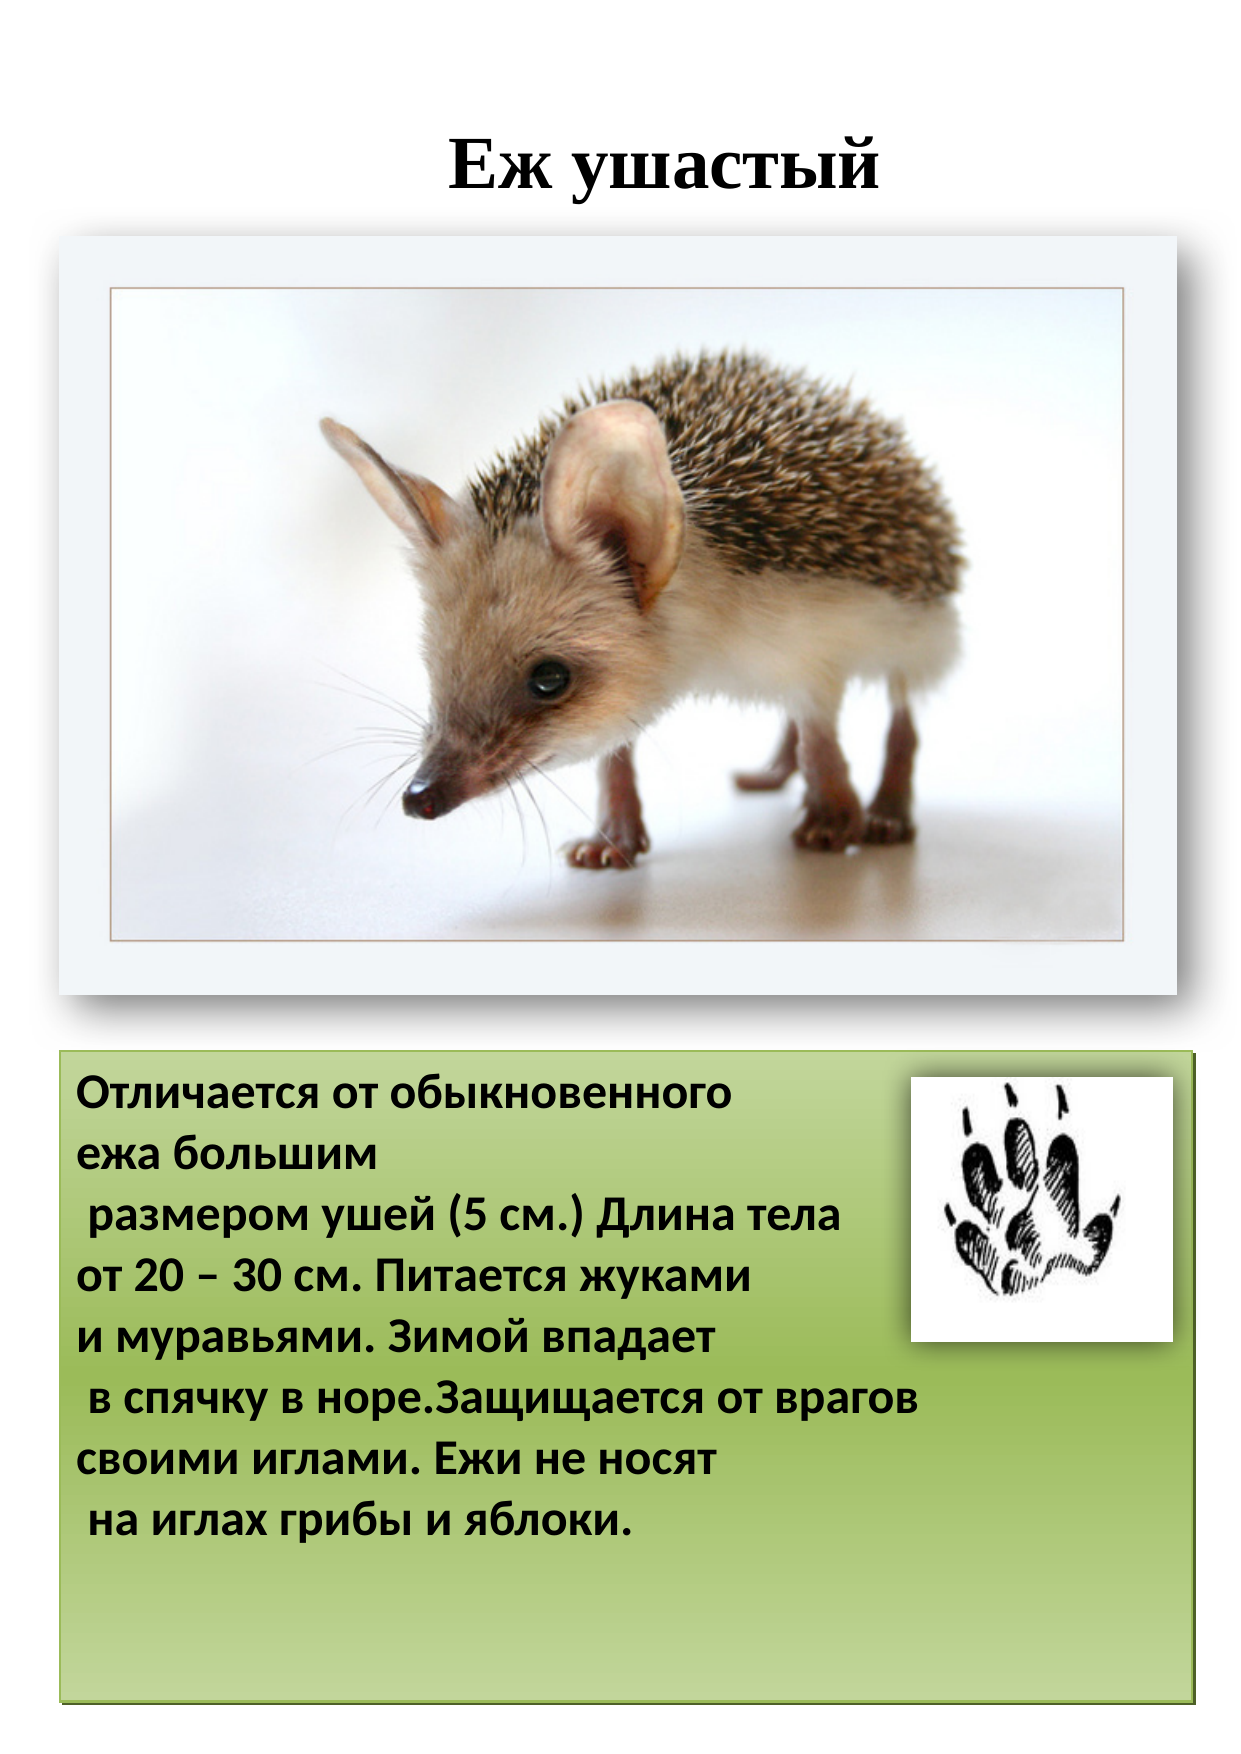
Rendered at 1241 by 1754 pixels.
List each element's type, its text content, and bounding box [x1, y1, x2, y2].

text Еж ушастый [177, 118, 1152, 204]
picture [59, 236, 1177, 995]
picture [911, 1077, 1173, 1342]
